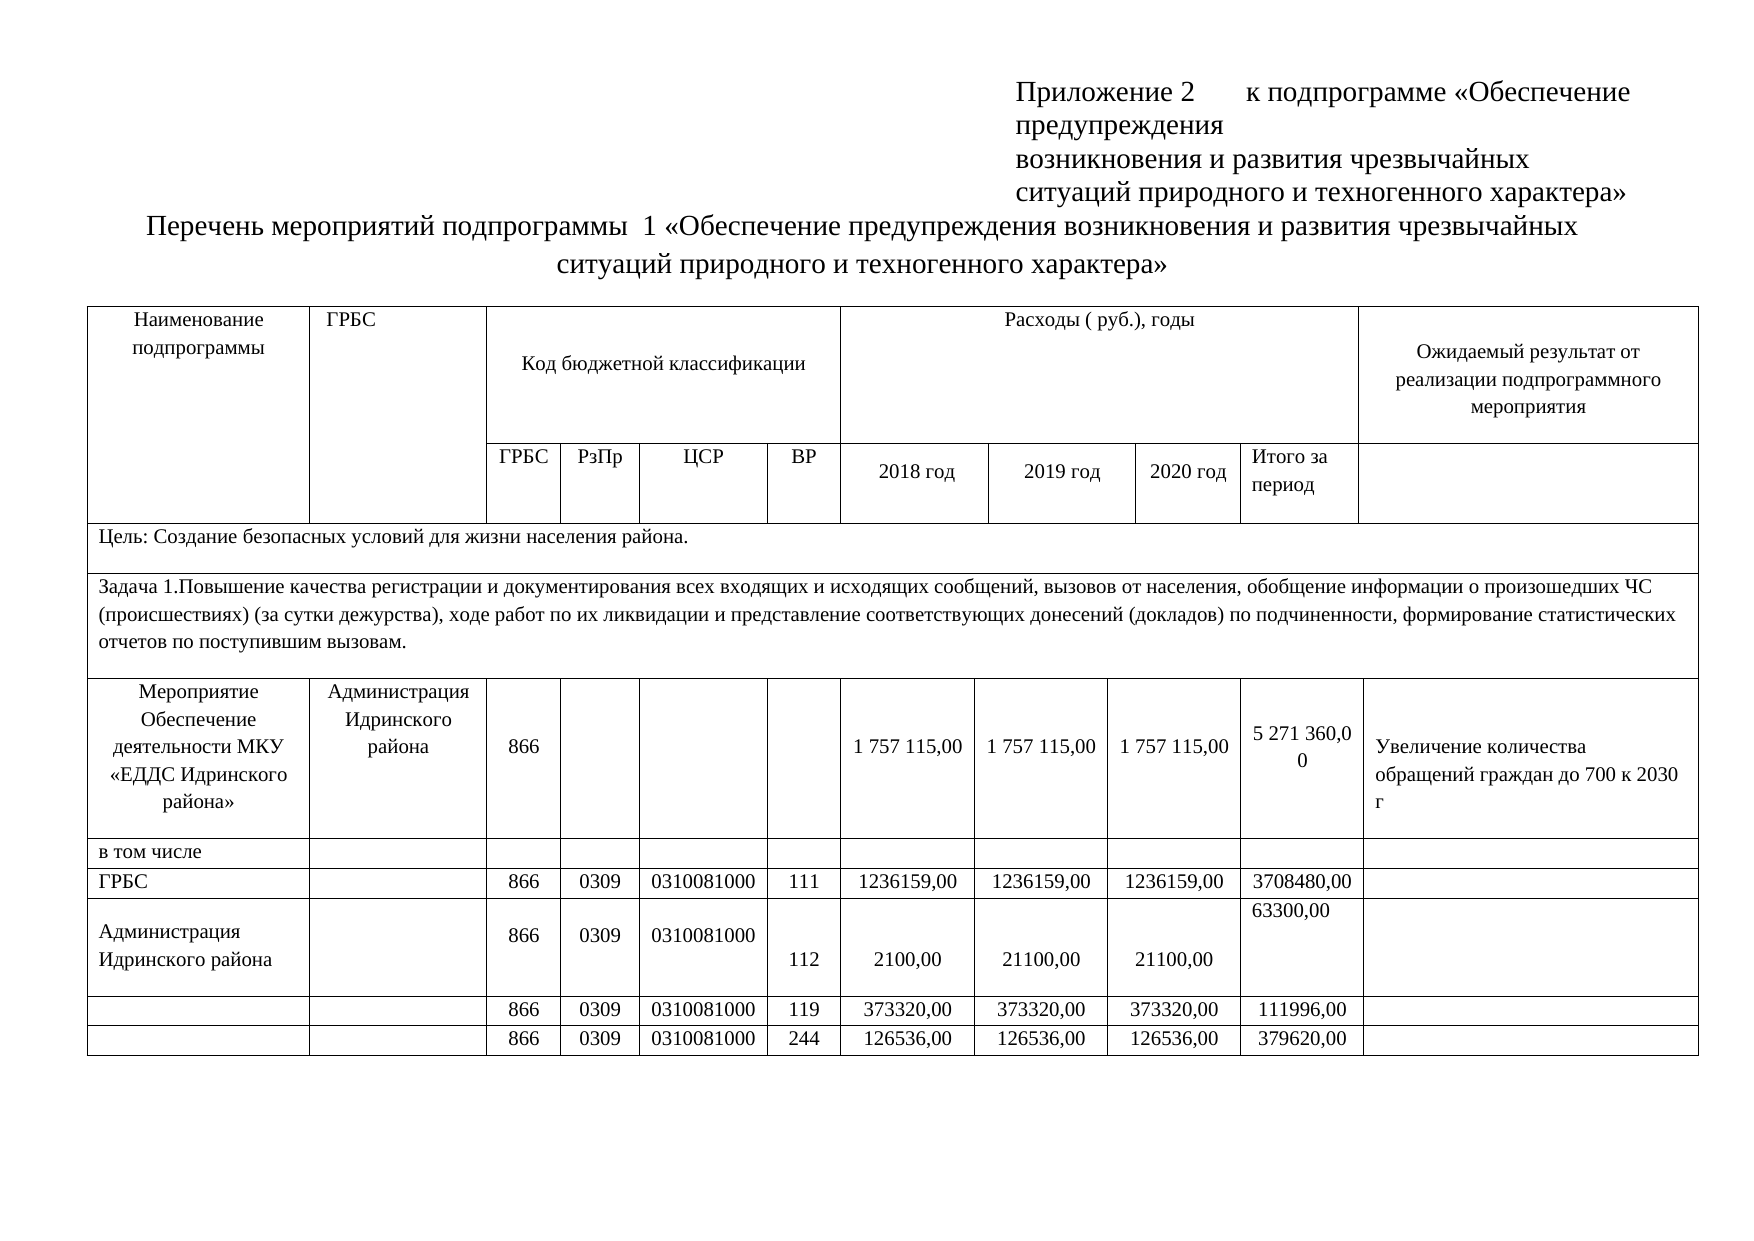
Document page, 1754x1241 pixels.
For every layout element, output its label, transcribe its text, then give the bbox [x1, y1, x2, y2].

table_cell 373320,00 [1108, 997, 1240, 1025]
table_cell 126536,00 [1108, 1026, 1240, 1055]
table_cell [310, 899, 486, 996]
table_header Код бюджетной классификации [487, 307, 840, 443]
table_cell 2020 год [1136, 444, 1240, 523]
table_cell [640, 679, 767, 838]
table_cell Задача 1.Повышение качества регистрации и документирования всех входящих и исходящих сообщений, вызовов от населения, обобщение информации о произошедших ЧС (происшествиях) (за сутки дежурства), ходе работ по их ликвидации и представление соответствующих донесений (докладов) по подчиненности, формирование статистических отчетов по поступившим вызовам. [88, 574, 1698, 678]
table_cell 373320,00 [975, 997, 1107, 1025]
table_cell 2100,00 [841, 899, 974, 996]
table_cell 126536,00 [975, 1026, 1107, 1055]
table_cell 126536,00 [841, 1026, 974, 1055]
table_cell 0310081000 [640, 1026, 767, 1055]
table_cell 1 757 115,00 [1108, 679, 1240, 838]
table_cell Мероприятие Обеспечение деятельности МКУ «ЕДДС Идринского района» [88, 679, 309, 838]
table_cell 866 [487, 679, 560, 838]
table_cell [768, 679, 840, 838]
table_header Расходы ( руб.), годы [841, 307, 1358, 443]
table_cell ГРБС [88, 869, 309, 897]
table_cell 2019 год [989, 444, 1135, 523]
table_cell [310, 1026, 486, 1055]
table_cell [1108, 839, 1240, 868]
table_cell 0309 [561, 1026, 639, 1055]
table_cell [1359, 444, 1698, 523]
table_cell 5 271 360,00 [1241, 679, 1363, 838]
table_cell [310, 997, 486, 1025]
table_cell [975, 839, 1107, 868]
table_cell [1364, 839, 1698, 868]
table_cell [640, 839, 767, 868]
table_cell 3708480,00 [1241, 869, 1363, 897]
table_cell РзПр [561, 444, 639, 523]
table_cell [841, 839, 974, 868]
table_cell 244 [768, 1026, 840, 1055]
table_cell [561, 679, 639, 838]
table_cell 373320,00 [841, 997, 974, 1025]
table_cell Администрация Идринского района [88, 899, 309, 996]
table_cell [88, 997, 309, 1025]
table_cell 0310081000 [640, 997, 767, 1025]
table_header Ожидаемый результат от реализации подпрограммного мероприятия [1359, 307, 1698, 443]
table_cell 1236159,00 [1108, 869, 1240, 897]
table_cell 112 [768, 899, 840, 996]
table_cell 1236159,00 [975, 869, 1107, 897]
text Перечень мероприятий подпрограммы 1 «Обеспечение предупреждения возникновения и развития чрезвычайных ситуаций природного и техногенного характера» [89, 208, 1636, 280]
table_cell 111 [768, 869, 840, 897]
table_cell 1236159,00 [841, 869, 974, 897]
table_cell 0309 [561, 869, 639, 897]
table_cell в том числе [88, 839, 309, 868]
table_cell [88, 1026, 309, 1055]
table_cell 1 757 115,00 [975, 679, 1107, 838]
table_cell Увеличение количества обращений граждан до 700 к 2030 г [1364, 679, 1698, 838]
table_cell 0309 [561, 997, 639, 1025]
table_cell [1241, 839, 1363, 868]
table_header ГРБС [310, 307, 486, 523]
table_cell 21100,00 [975, 899, 1107, 996]
table_cell [561, 839, 639, 868]
table_cell 0309 [561, 899, 639, 996]
table_cell 379620,00 [1241, 1026, 1363, 1055]
table_cell 866 [487, 997, 560, 1025]
table_cell ГРБС [487, 444, 560, 523]
table_cell 866 [487, 1026, 560, 1055]
table_cell 0310081000 [640, 869, 767, 897]
table_cell 21100,00 [1108, 899, 1240, 996]
table_cell [487, 839, 560, 868]
table_cell 111996,00 [1241, 997, 1363, 1025]
table_cell 0310081000 [640, 899, 767, 996]
table_cell [310, 869, 486, 897]
table_cell [768, 839, 840, 868]
table_cell [1364, 1026, 1698, 1055]
table_cell Администрация Идринского района [310, 679, 486, 838]
table_cell [1364, 899, 1698, 996]
table_cell 866 [487, 869, 560, 897]
table_cell Итого за период [1241, 444, 1358, 523]
table_cell 866 [487, 899, 560, 996]
table_cell 2018 год [841, 444, 988, 523]
table_cell [310, 839, 486, 868]
table_cell [1364, 997, 1698, 1025]
table_cell 119 [768, 997, 840, 1025]
table_header Наименование подпрограммы [88, 307, 309, 523]
table_cell [1364, 869, 1698, 897]
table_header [1004, 74, 1647, 208]
table_cell ВР [768, 444, 840, 523]
table_cell 1 757 115,00 [841, 679, 974, 838]
table_cell Цель: Создание безопасных условий для жизни населения района. [88, 524, 1698, 573]
table_cell ЦСР [640, 444, 767, 523]
table_cell 63300,00 [1241, 899, 1363, 996]
